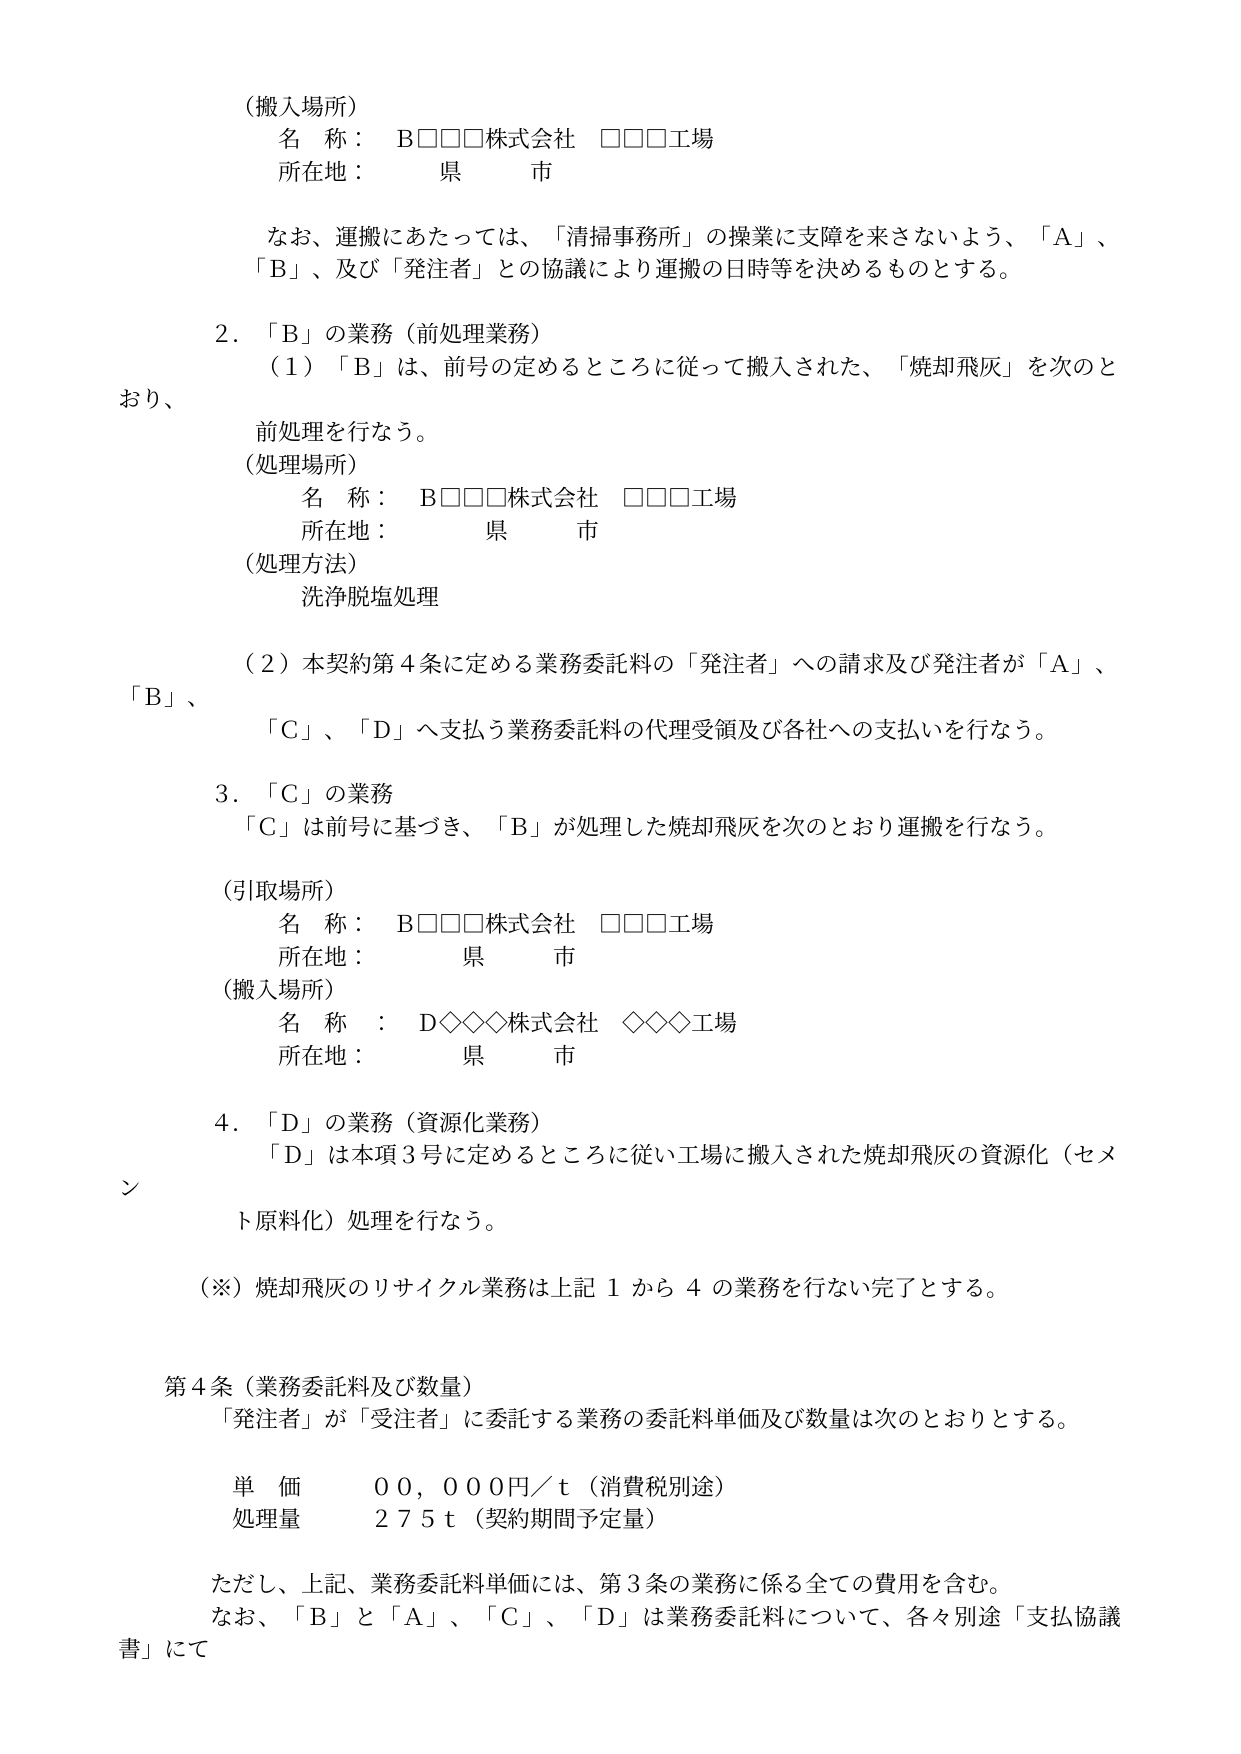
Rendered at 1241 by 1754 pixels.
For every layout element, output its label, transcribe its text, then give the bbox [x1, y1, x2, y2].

text 「Ｃ」は前号に基づき、「Ｂ」が処理した焼却飛灰を次のとおり運搬を行なう。 [118, 809, 1122, 842]
text （搬入場所） [118, 972, 1122, 1005]
text 洗浄脱塩処理 [118, 579, 1122, 612]
text ３．「Ｃ」の業務 [118, 776, 1122, 809]
text ２．「Ｂ」の業務（前処理業務） [118, 316, 1122, 349]
text ト原料化）処理を行なう。 [118, 1203, 1122, 1236]
text 名 称： Ｂ□□□株式会社 □□□工場 [118, 480, 1122, 513]
text なお、「Ｂ」と「Ａ」、「Ｃ」、「Ｄ」は業務委託料について、各々別途「支払協議書」にて [118, 1598, 1122, 1664]
text 単 価 ００，０００円／ｔ（消費税別途） [118, 1468, 1122, 1501]
text なお、運搬にあたっては、「清掃事務所」の操業に支障を来さないよう、「Ａ」、「Ｂ」、及び「発注者」との協議により運搬の日時等を決めるものとする。 [243, 219, 1122, 284]
text （※）焼却飛灰のリサイクル業務は上記 １ から ４ の業務を行ない完了とする。 [118, 1270, 1122, 1303]
text 名 称 ： Ｄ◇◇◇株式会社 ◇◇◇工場 [118, 1005, 1122, 1038]
text 所在地： 県 市 [118, 154, 1122, 187]
text 処理量 ２７５ｔ（契約期間予定量） [118, 1501, 1122, 1534]
text （引取場所） [118, 873, 1122, 906]
text 名 称： Ｂ□□□株式会社 □□□工場 [118, 906, 1122, 939]
text 「Ｄ」は本項３号に定めるところに従い工場に搬入された焼却飛灰の資源化（セメン [118, 1138, 1122, 1203]
text 所在地： 県 市 [118, 513, 1122, 546]
text 名 称： Ｂ□□□株式会社 □□□工場 [118, 122, 1122, 154]
text （処理場所） [118, 447, 1122, 480]
text （搬入場所） [118, 89, 1122, 122]
text 前処理を行なう。 [118, 414, 1122, 447]
text ４．「Ｄ」の業務（資源化業務） [118, 1105, 1122, 1138]
text （２）本契約第４条に定める業務委託料の「発注者」への請求及び発注者が「Ａ」、「Ｂ」、 [118, 646, 1122, 712]
text 所在地： 県 市 [118, 1038, 1122, 1071]
text （１）「Ｂ」は、前号の定めるところに従って搬入された、「焼却飛灰」を次のとおり、 [118, 349, 1122, 414]
text ただし、上記、業務委託料単価には、第３条の業務に係る全ての費用を含む。 [118, 1566, 1122, 1598]
text 第４条（業務委託料及び数量） [118, 1369, 1122, 1402]
text 「発注者」が「受注者」に委託する業務の委託料単価及び数量は次のとおりとする。 [118, 1402, 1122, 1434]
text （処理方法） [118, 546, 1122, 579]
text 「Ｃ」、「Ｄ」へ支払う業務委託料の代理受領及び各社への支払いを行なう。 [118, 712, 1122, 745]
text 所在地： 県 市 [118, 939, 1122, 972]
